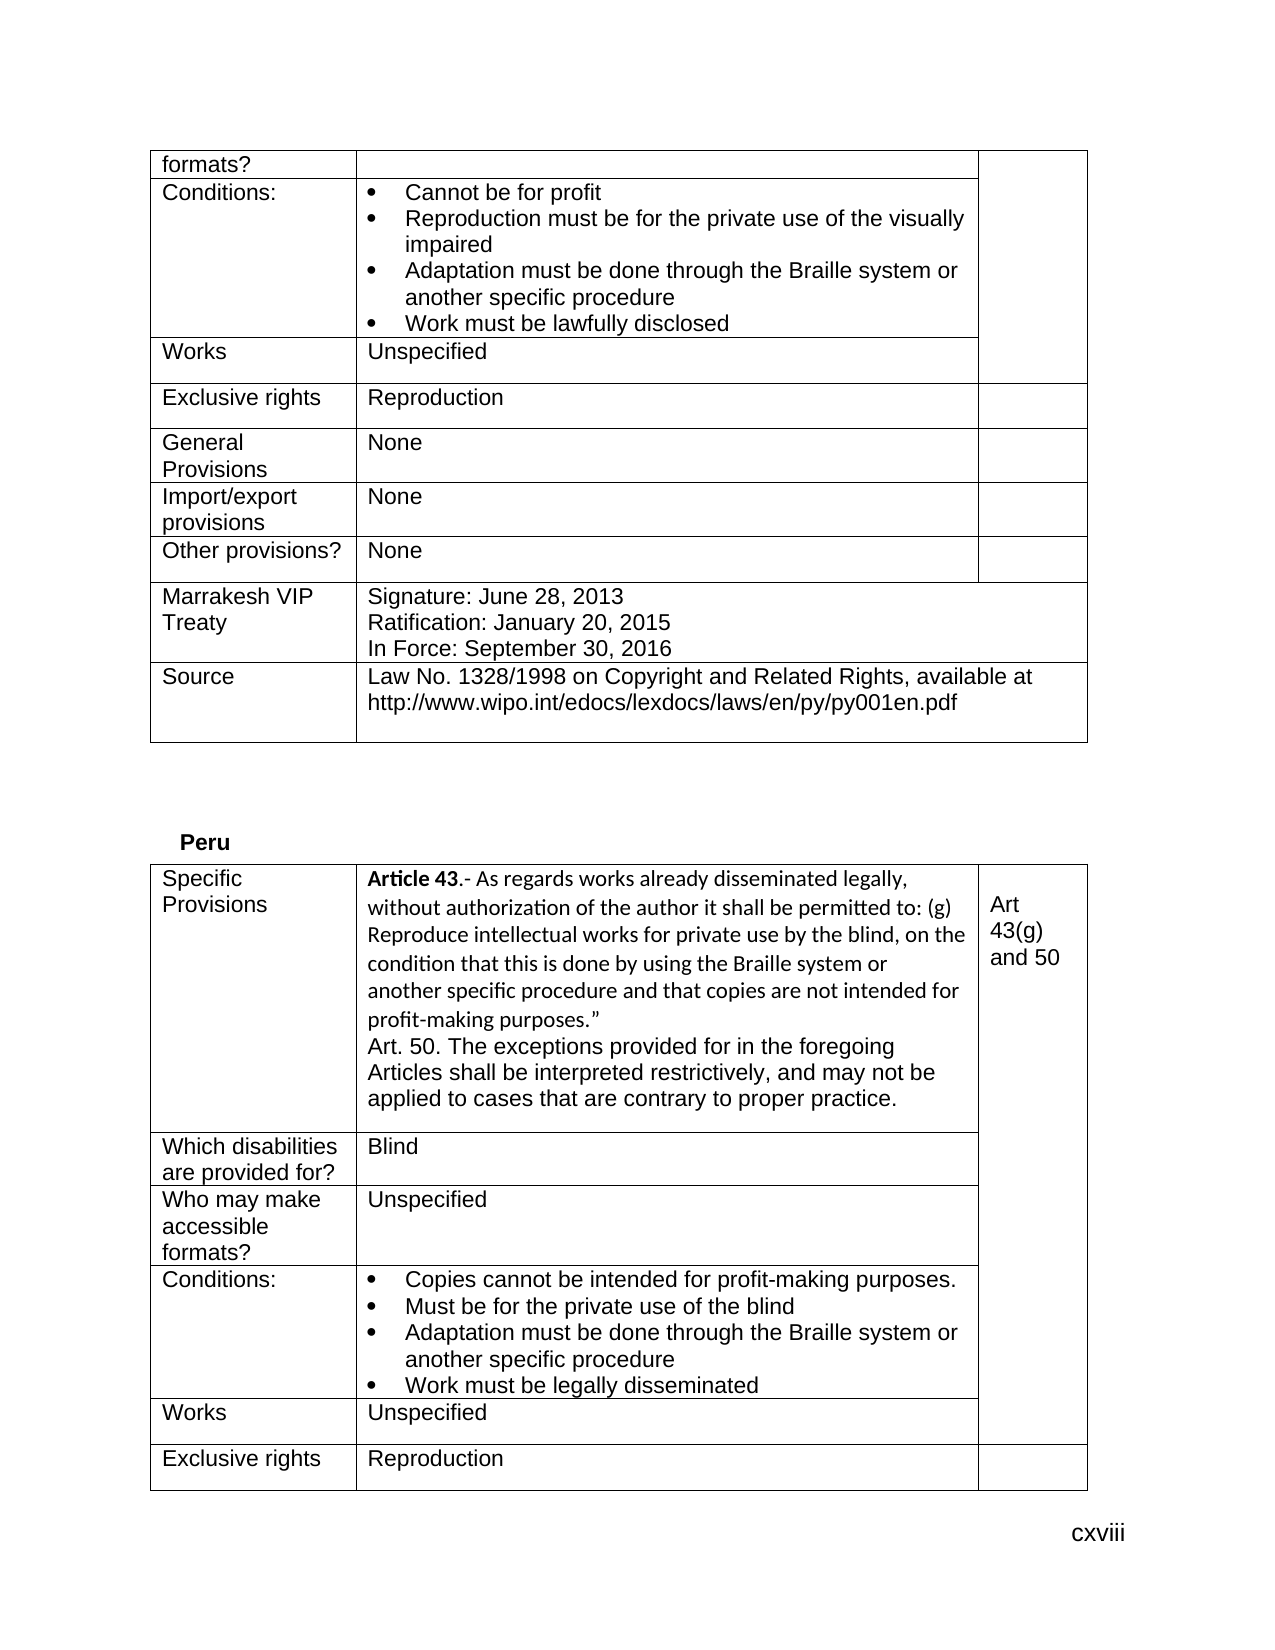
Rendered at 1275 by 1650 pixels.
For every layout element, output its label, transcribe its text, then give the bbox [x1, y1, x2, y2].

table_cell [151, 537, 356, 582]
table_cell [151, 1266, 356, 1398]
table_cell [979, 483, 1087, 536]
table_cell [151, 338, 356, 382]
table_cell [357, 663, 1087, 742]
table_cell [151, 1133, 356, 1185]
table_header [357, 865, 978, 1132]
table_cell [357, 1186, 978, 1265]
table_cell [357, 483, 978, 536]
text Peru [179, 802, 1125, 855]
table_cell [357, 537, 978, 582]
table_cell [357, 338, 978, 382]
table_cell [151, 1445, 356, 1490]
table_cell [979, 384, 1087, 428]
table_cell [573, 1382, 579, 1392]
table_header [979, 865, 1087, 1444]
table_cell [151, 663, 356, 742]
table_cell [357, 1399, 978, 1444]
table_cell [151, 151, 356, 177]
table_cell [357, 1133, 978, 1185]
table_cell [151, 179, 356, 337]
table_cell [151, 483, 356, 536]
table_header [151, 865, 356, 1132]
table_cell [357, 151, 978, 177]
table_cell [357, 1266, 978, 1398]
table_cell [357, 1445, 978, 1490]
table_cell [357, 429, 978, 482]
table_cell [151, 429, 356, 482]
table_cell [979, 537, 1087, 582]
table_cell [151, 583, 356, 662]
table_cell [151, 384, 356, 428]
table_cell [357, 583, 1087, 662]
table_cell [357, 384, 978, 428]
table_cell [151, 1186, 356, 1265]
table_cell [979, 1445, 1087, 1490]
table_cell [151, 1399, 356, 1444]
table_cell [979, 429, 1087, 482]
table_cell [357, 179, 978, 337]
